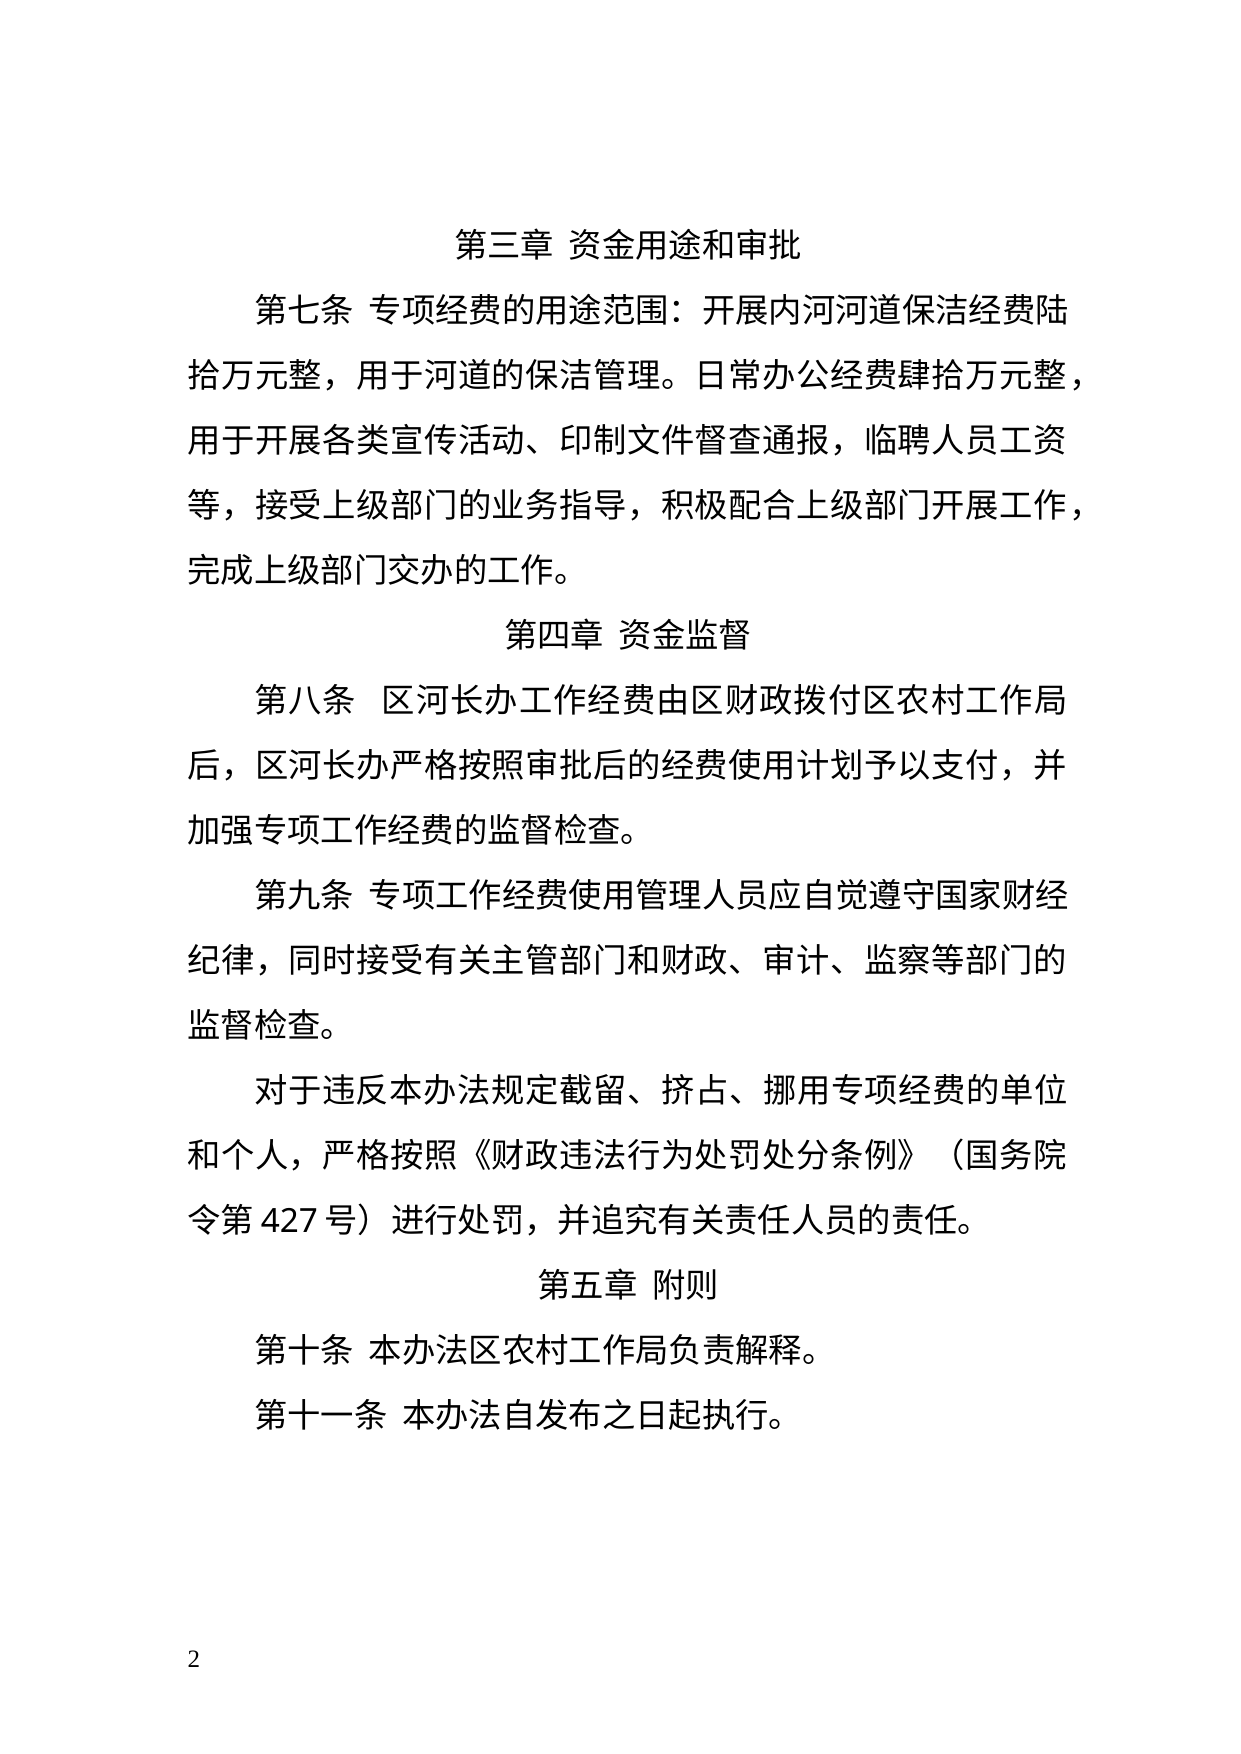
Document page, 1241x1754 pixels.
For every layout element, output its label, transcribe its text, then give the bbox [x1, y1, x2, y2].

text 第十一条 本办法自发布之日起执行。 [187, 1381, 1069, 1446]
text 第八条 区河长办工作经费由区财政拨付区农村工作局后，区河长办严格按照审批后的经费使用计划予以支付，并加强专项工作经费的监督检查。 [187, 666, 1069, 861]
text 对于违反本办法规定截留、挤占、挪用专项经费的单位和个人，严格按照《财政违法行为处罚处分条例》（国务院令第427号）进行处罚，并追究有关责任人员的责任。 [187, 1056, 1069, 1251]
text 第七条 专项经费的用途范围：开展内河河道保洁经费陆拾万元整，用于河道的保洁管理。日常办公经费肆拾万元整，用于开展各类宣传活动、印制文件督查通报，临聘人员工资等，接受上级部门的业务指导，积极配合上级部门开展工作，完成上级部门交办的工作。 [187, 276, 1069, 601]
text 第四章 资金监督 [187, 601, 1069, 666]
text 第九条 专项工作经费使用管理人员应自觉遵守国家财经纪律，同时接受有关主管部门和财政、审计、监察等部门的监督检查。 [187, 861, 1069, 1056]
text 第五章 附则 [187, 1251, 1069, 1316]
text 第十条 本办法区农村工作局负责解释。 [187, 1316, 1069, 1381]
text 第三章 资金用途和审批 [187, 211, 1069, 276]
